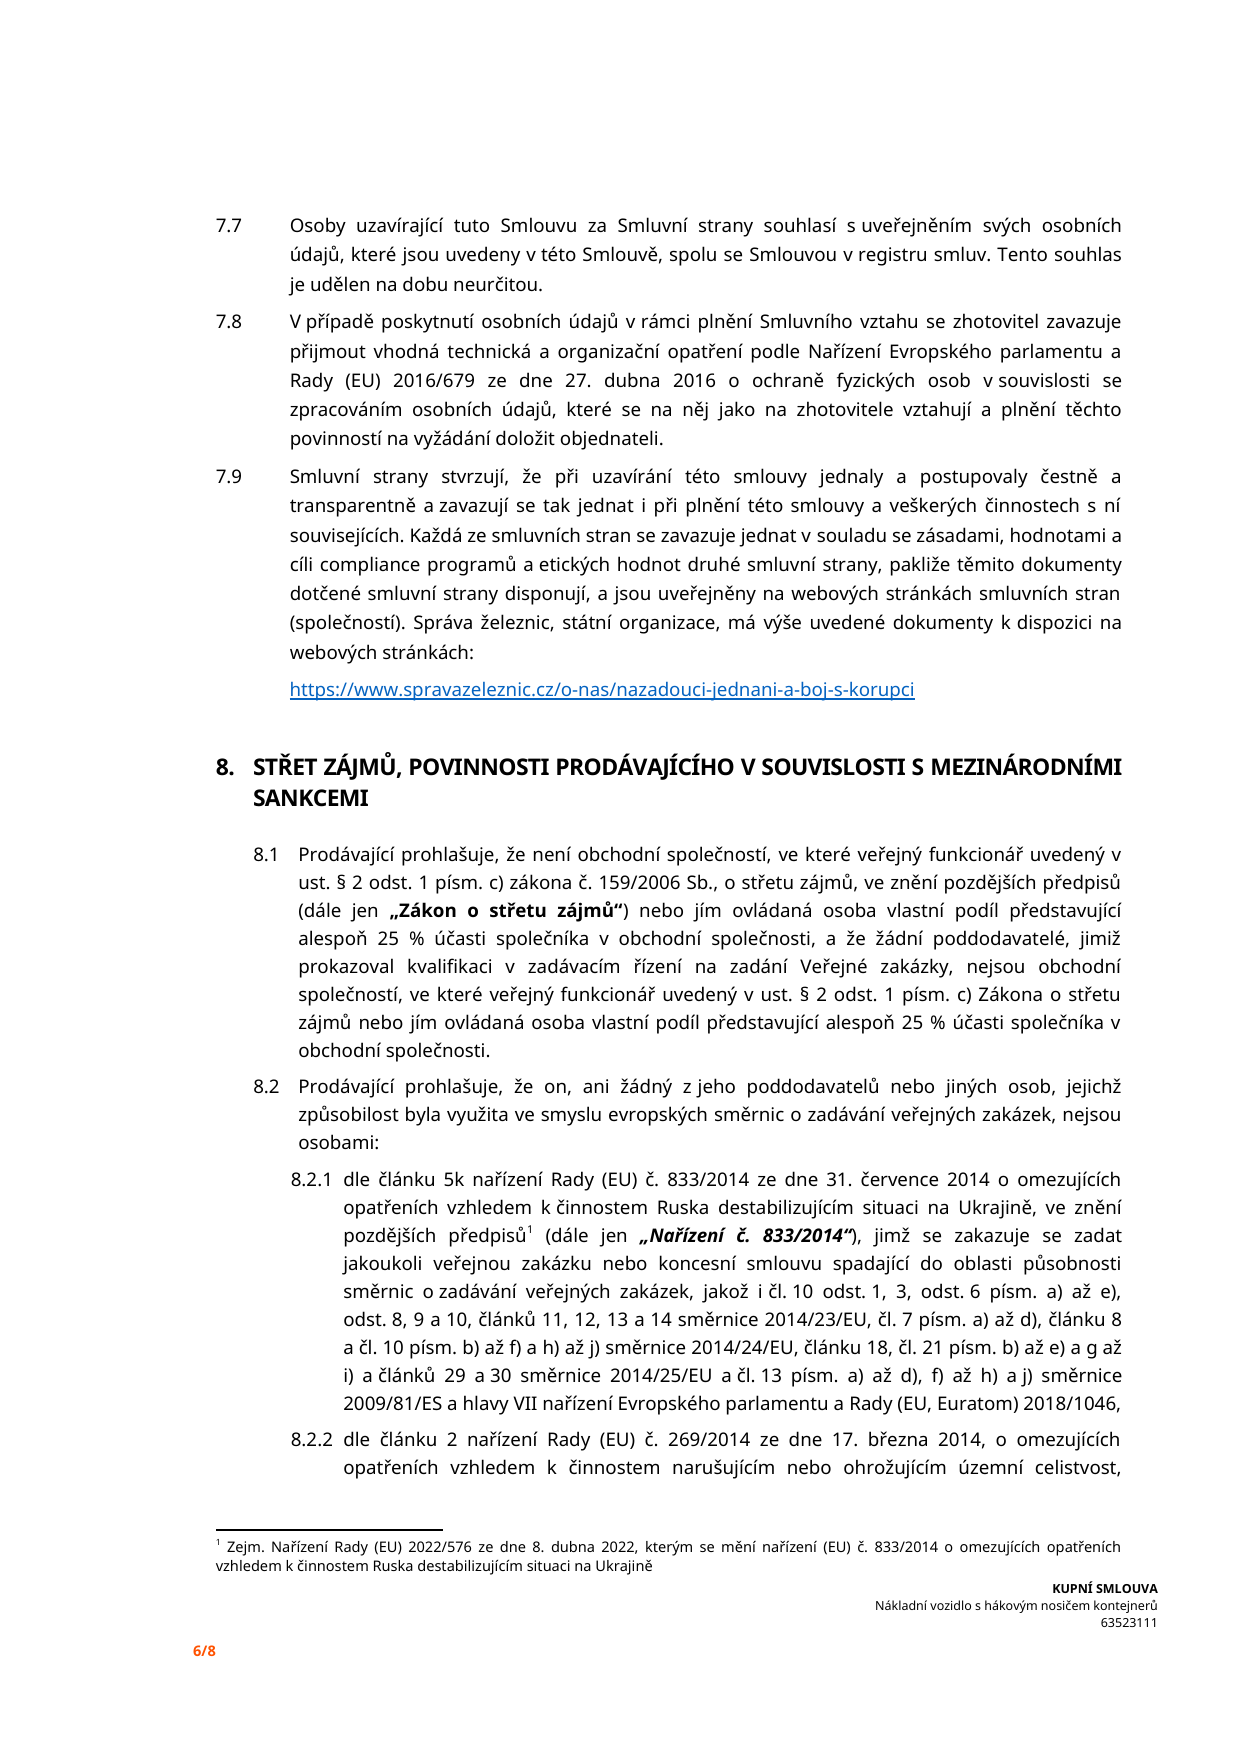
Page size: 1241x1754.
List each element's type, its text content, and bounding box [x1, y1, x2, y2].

list dle článku 5k nařízení Rady (EU) č. 833/2014 ze dne 31. července 2014 o omezujících opatřeních vzhledem k činnostem Ruska destabilizujícím situaci na Ukrajině, ve znění pozdějších předpisů (dále jen „Nařízení č. 833/2014“), jimž se zakazuje se zadat jakoukoli veřejnou zakázku nebo koncesní smlouvu spadající do oblasti působnosti směrnic o zadávání veřejných zakázek, jakož i čl. 10 odst. 1, 3, odst. 6 písm. a) až e), odst. 8, 9 a 10, článků 11, 12, 13 a 14 směrnice 2014/23/EU, čl. 7 písm. a) až d), článku 8 a čl. 10 písm. b) až f) a h) až j) směrnice 2014/24/EU, článku 18, čl. 21 písm. b) až e) a g až i) a článků 29 a 30 směrnice 2014/25/EU a čl. 13 písm. a) až d), f) až h) a j) směrnice 2009/81/ES a hlavy VII nařízení Evropského parlamentu a Rady (EU, Euratom) 2018/1046, [291, 1166, 1122, 1416]
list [291, 1426, 1122, 1480]
list https://www.spravazeleznic.cz/o-nas/nazadouci-jednani-a-boj-s-korupci [253, 677, 1122, 702]
subtitle STŘET zájmů, povinnosti PRODÁVAJÍCÍHO v souvislosti s Mezinárodními sankcemi [216, 751, 1122, 813]
list V případě poskytnutí osobních údajů v rámci plnění Smluvního vztahu se zhotovitel zavazuje přijmout vhodná technická a organizační opatření podle Nařízení Evropského parlamentu a Rady (EU) 2016/679 ze dne 27. dubna 2016 o ochraně fyzických osob v souvislosti se zpracováním osobních údajů, které se na něj jako na zhotovitele vztahují a plnění těchto povinností na vyžádání doložit objednateli. [216, 309, 1122, 451]
list Smluvní strany stvrzují, že při uzavírání této smlouvy jednaly a postupovaly čestně a transparentně a zavazují se tak jednat i při plnění této smlouvy a veškerých činnostech s ní souvisejících. Každá ze smluvních stran se zavazuje jednat v souladu se zásadami, hodnotami a cíli compliance programů a etických hodnot druhé smluvní strany, pakliže těmito dokumenty dotčené smluvní strany disponují, a jsou uveřejněny na webových stránkách smluvních stran (společností). Správa železnic, státní organizace, má výše uvedené dokumenty k dispozici na webových stránkách: [216, 463, 1122, 664]
list Prodávající prohlašuje, že on, ani žádný z jeho poddodavatelů nebo jiných osob, jejichž způsobilost byla využita ve smyslu evropských směrnic o zadávání veřejných zakázek, nejsou osobami: [253, 1073, 1122, 1155]
list Prodávající prohlašuje, že není obchodní společností, ve které veřejný funkcionář uvedený v ust. § 2 odst. 1 písm. c) zákona č. 159/2006 Sb., o střetu zájmů, ve znění pozdějších předpisů (dále jen „Zákon o střetu zájmů“) nebo jím ovládaná osoba vlastní podíl představující alespoň 25 % účasti společníka v obchodní společnosti, a že žádní poddodavatelé, jimiž prokazoval kvalifikaci v zadávacím řízení na zadání Veřejné zakázky, nejsou obchodní společností, ve které veřejný funkcionář uvedený v ust. § 2 odst. 1 písm. c) Zákona o střetu zájmů nebo jím ovládaná osoba vlastní podíl představující alespoň 25 % účasti společníka v obchodní společnosti. [253, 841, 1122, 1063]
list Osoby uzavírající tuto Smlouvu za Smluvní strany souhlasí s uveřejněním svých osobních údajů, které jsou uvedeny v této Smlouvě, spolu se Smlouvou v registru smluv. Tento souhlas je udělen na dobu neurčitou. [216, 212, 1122, 297]
